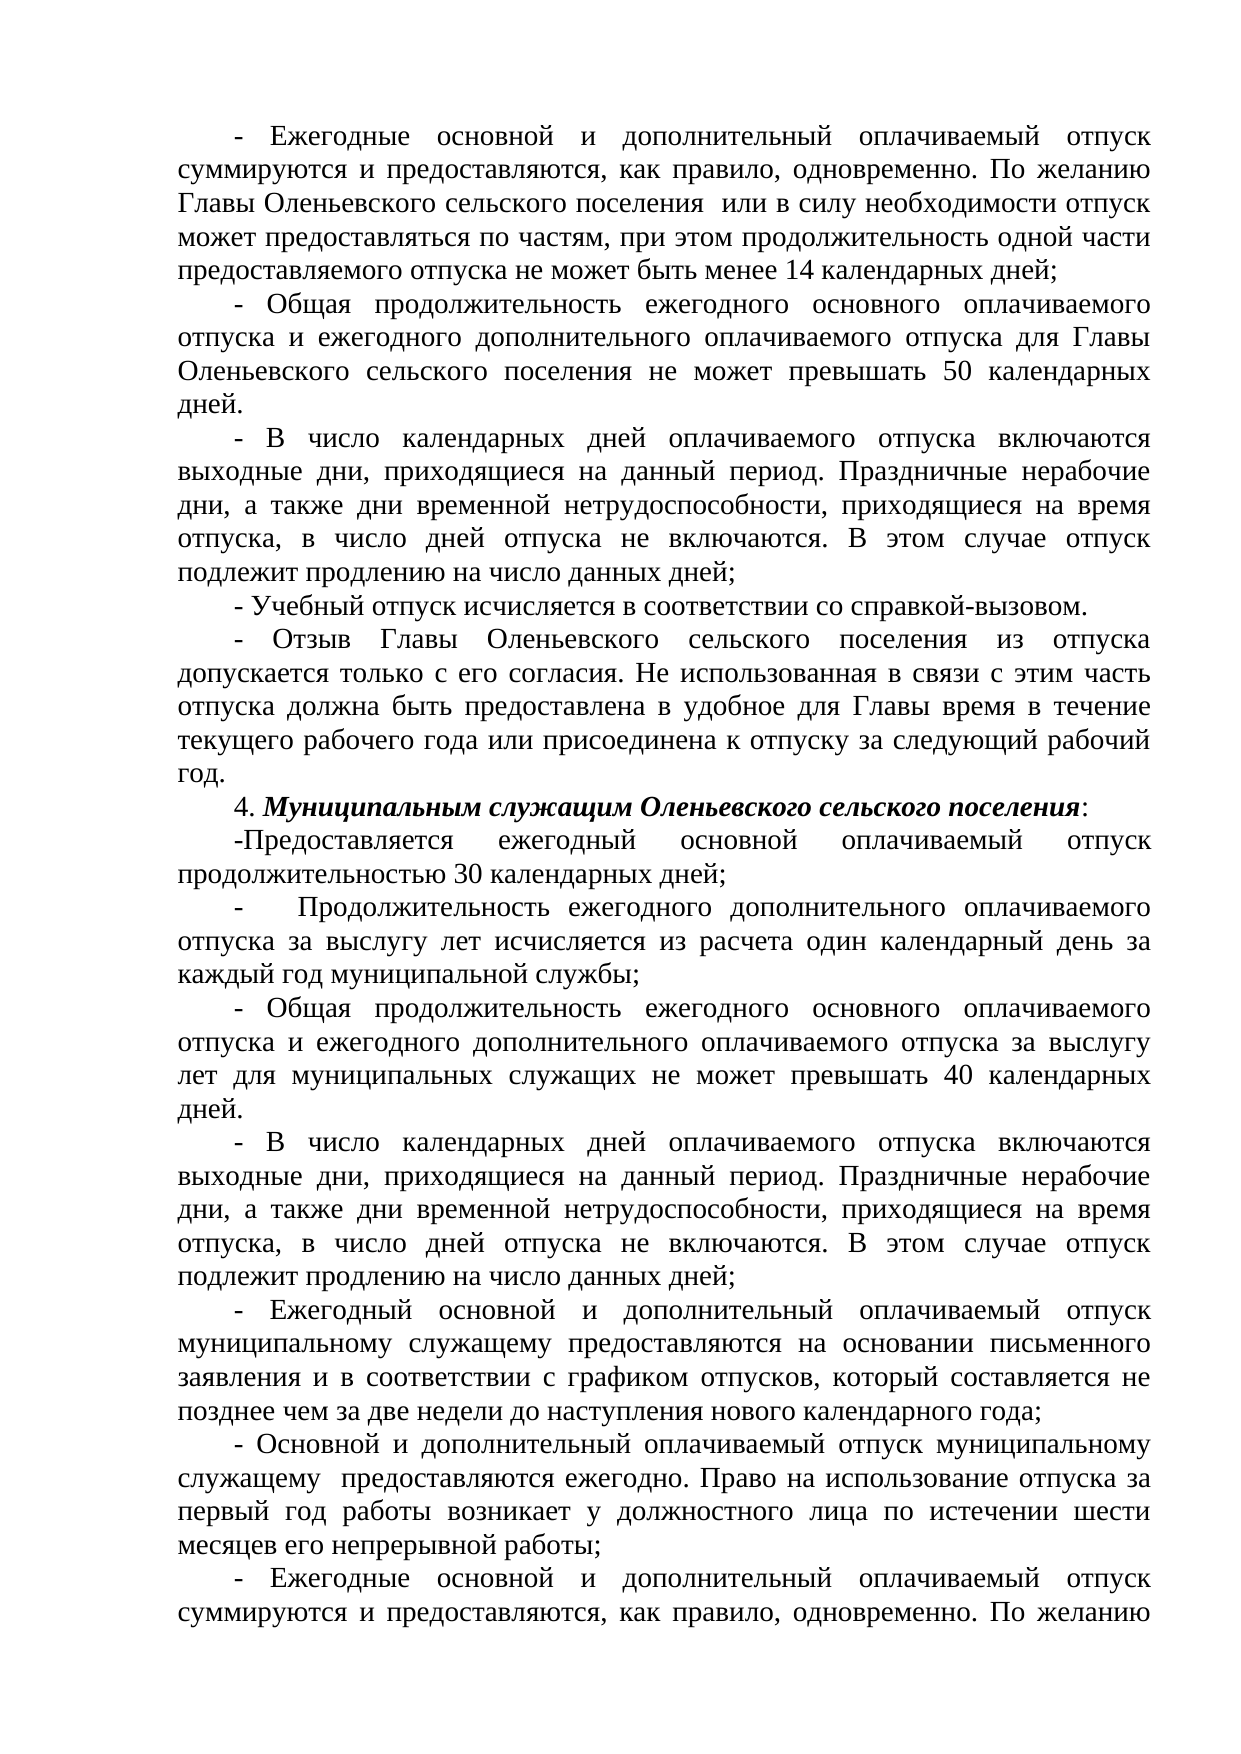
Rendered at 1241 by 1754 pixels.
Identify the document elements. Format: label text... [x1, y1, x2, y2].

text - Ежегодный основной и дополнительный оплачиваемый отпуск муниципальному служащему предоставляются на основании письменного заявления и в соответствии с графиком отпусков, который составляется не позднее чем за две недели до наступления нового календарного года; [177, 1292, 1152, 1426]
text - В число календарных дней оплачиваемого отпуска включаются выходные дни, приходящиеся на данный период. Праздничные нерабочие дни, а также дни временной нетрудоспособности, приходящиеся на время отпуска, в число дней отпуска не включаются. В этом случае отпуск подлежит продлению на число данных дней; [177, 1124, 1152, 1292]
text -Предоставляется ежегодный основной оплачиваемый отпуск продолжительностью 30 календарных дней; [177, 822, 1152, 889]
text - Учебный отпуск исчисляется в соответствии со справкой-вызовом. [177, 588, 1152, 621]
text - Общая продолжительность ежегодного основного оплачиваемого отпуска и ежегодного дополнительного оплачиваемого отпуска за выслугу лет для муниципальных служащих не может превышать 40 календарных дней. [177, 990, 1152, 1124]
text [177, 1560, 1152, 1627]
text - Общая продолжительность ежегодного основного оплачиваемого отпуска и ежегодного дополнительного оплачиваемого отпуска для Главы Оленьевского сельского поселения не может превышать 50 календарных дней. [177, 286, 1152, 420]
text - Продолжительность ежегодного дополнительного оплачиваемого отпуска за выслугу лет исчисляется из расчета один календарный день за каждый год муниципальной службы; [177, 889, 1152, 990]
text 4. Муниципальным служащим Оленьевского сельского поселения: [177, 789, 1152, 822]
text - Ежегодные основной и дополнительный оплачиваемый отпуск суммируются и предоставляются, как правило, одновременно. По желанию Главы Оленьевского сельского поселения или в силу необходимости отпуск может предоставляться по частям, при этом продолжительность одной части предоставляемого отпуска не может быть менее 14 календарных дней; [177, 118, 1152, 286]
text - Основной и дополнительный оплачиваемый отпуск муниципальному служащему предоставляются ежегодно. Право на использование отпуска за первый год работы возникает у должностного лица по истечении шести месяцев его непрерывной работы; [177, 1426, 1152, 1560]
text - В число календарных дней оплачиваемого отпуска включаются выходные дни, приходящиеся на данный период. Праздничные нерабочие дни, а также дни временной нетрудоспособности, приходящиеся на время отпуска, в число дней отпуска не включаются. В этом случае отпуск подлежит продлению на число данных дней; [177, 420, 1152, 588]
text - Отзыв Главы Оленьевского сельского поселения из отпуска допускается только с его согласия. Не использованная в связи с этим часть отпуска должна быть предоставлена в удобное для Главы время в течение текущего рабочего года или присоединена к отпуску за следующий рабочий год. [177, 621, 1152, 789]
